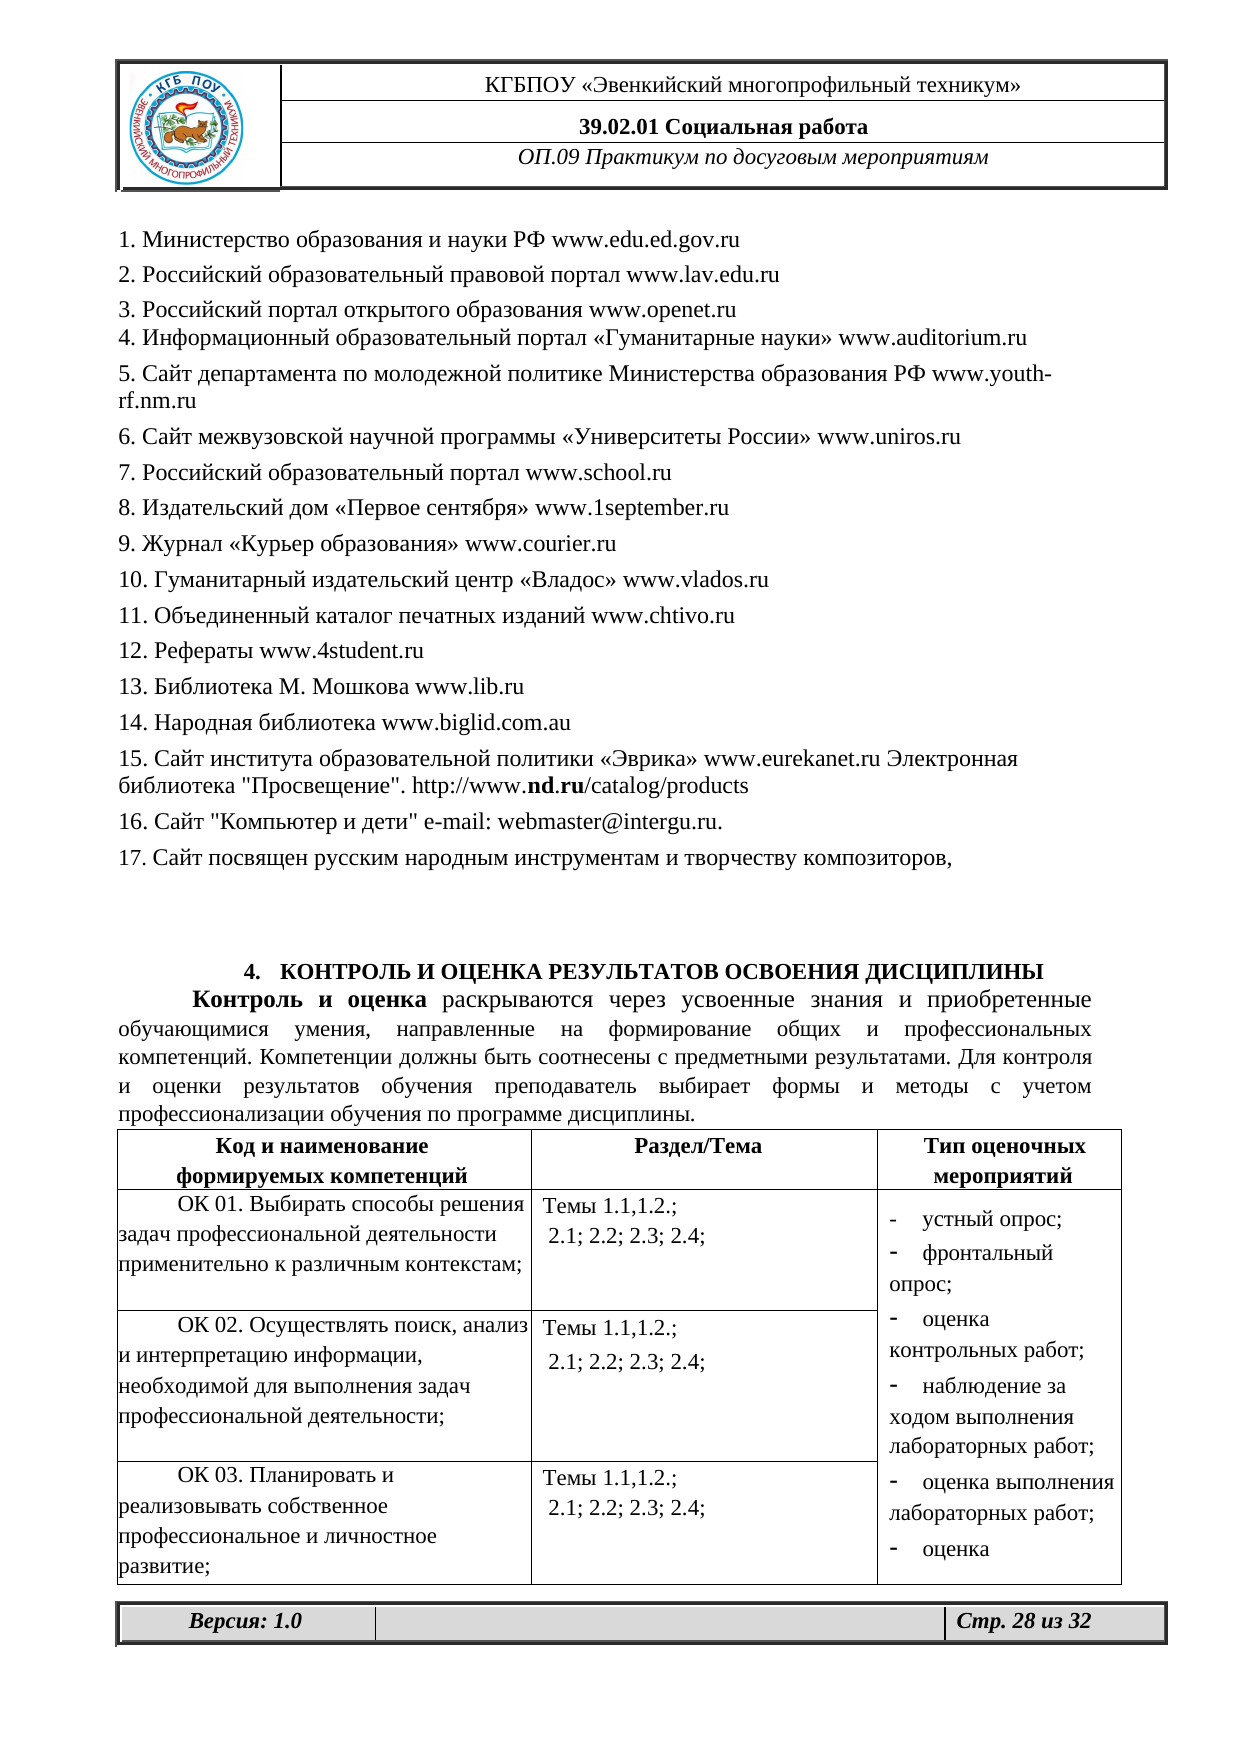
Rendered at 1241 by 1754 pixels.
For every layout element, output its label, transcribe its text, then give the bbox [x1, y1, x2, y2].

text 6. Сайт межвузовской научной программы «Университеты России» www.uniros.ru [118, 422, 1122, 449]
table_header Тип оценочных мероприятий [878, 1130, 1121, 1188]
text 1. Министерство образования и науки РФ www.edu.ed.gov.ru [118, 225, 1122, 253]
text 9. Журнал «Курьер образования» www.courier.ru [118, 529, 1122, 557]
text 7. Российский образовательный портал www.school.ru [118, 458, 1122, 485]
table_header Раздел/Тема [532, 1130, 877, 1188]
text 3. Российский портал открытого образования www.openet.ru [118, 295, 1122, 323]
table_cell ОК 03. Планировать и реализовывать собственное профессиональное и личностное развитие; [118, 1462, 531, 1583]
text 14. Народная библиотека www.biglid.com.au [118, 708, 1122, 735]
table_cell Темы 1.1,1.2.; 2.1; 2.2; 2.3; 2.4; [532, 1462, 877, 1583]
text 17. Сайт посвящен русским народным инструментам и творчеству композиторов, [118, 843, 1122, 870]
subtitle Контроль и оценка результатов освоения Дисциплины [118, 958, 1111, 984]
table_header Код и наименование формируемых компетенций [118, 1130, 531, 1188]
text 15. Сайт института образовательной политики «Эврика» www.eurekanet.ru Электронная библиотека "Просвещение". http://www.nd.ru/catalog/products [118, 743, 1122, 799]
table_cell ОК 02. Осуществлять поиск, анализ и интерпретацию информации, необходимой для выполнения задач профессиональной деятельности; [118, 1311, 531, 1461]
table_cell ОК 01. Выбирать способы решения задач профессиональной деятельности применительно к различным контекстам; [118, 1190, 531, 1310]
text 8. Издательский дом «Первое сентября» www.1september.ru [118, 493, 1122, 521]
text 10. Гуманитарный издательский центр «Владос» www.vlados.ru [118, 565, 1122, 592]
text 4. Информационный образовательный портал «Гуманитарные науки» www.auditorium.ru [118, 323, 1122, 351]
text 2. Российский образовательный правовой портал www.lav.edu.ru [118, 260, 1122, 288]
list Контроль и оценка раскрываются через усвоенные знания и приобретенные обучающимися умения, направленные на формирование общих и профессиональных компетенций. Компетенции должны быть соотнесены с предметными результатами. Для контроля и оценки результатов обучения преподаватель выбирает формы и методы с учетом профессионализации обучения по программе дисциплины. [118, 984, 1092, 1127]
table_cell Темы 1.1,1.2.; 2.1; 2.2; 2.3; 2.4; [532, 1311, 877, 1461]
picture [129, 71, 176, 119]
table_cell Темы 1.1,1.2.; 2.1; 2.2; 2.3; 2.4; [532, 1190, 877, 1310]
text 11. Объединенный каталог печатных изданий www.chtivo.ru [118, 601, 1122, 628]
text 12. Рефераты www.4student.ru [118, 636, 1122, 664]
text 13. Библиотека М. Мошкова www.lib.ru [118, 672, 1122, 700]
text 5. Сайт департамента по молодежной политике Министерства образования РФ www.youth-rf.nm.ru [118, 359, 1122, 414]
table_cell - устный опрос; фронтальный опрос; оценка контрольных работ; наблюдение за ходом выполнения лабораторных работ; оценка выполнения лабораторных работ; оценка практических работ (решения качественных, расчетных, профессионально ориентированных задач); оценка тестовых заданий; наблюдение за ходом выполнения индивидуальных проектов и оценка выполненных проектов; выполнение экзаменационных заданий [878, 1190, 1121, 1583]
picture [129, 71, 244, 186]
text 16. Сайт "Компьютер и дети" e-mail: webmaster@intergu.ru. [118, 807, 1122, 834]
